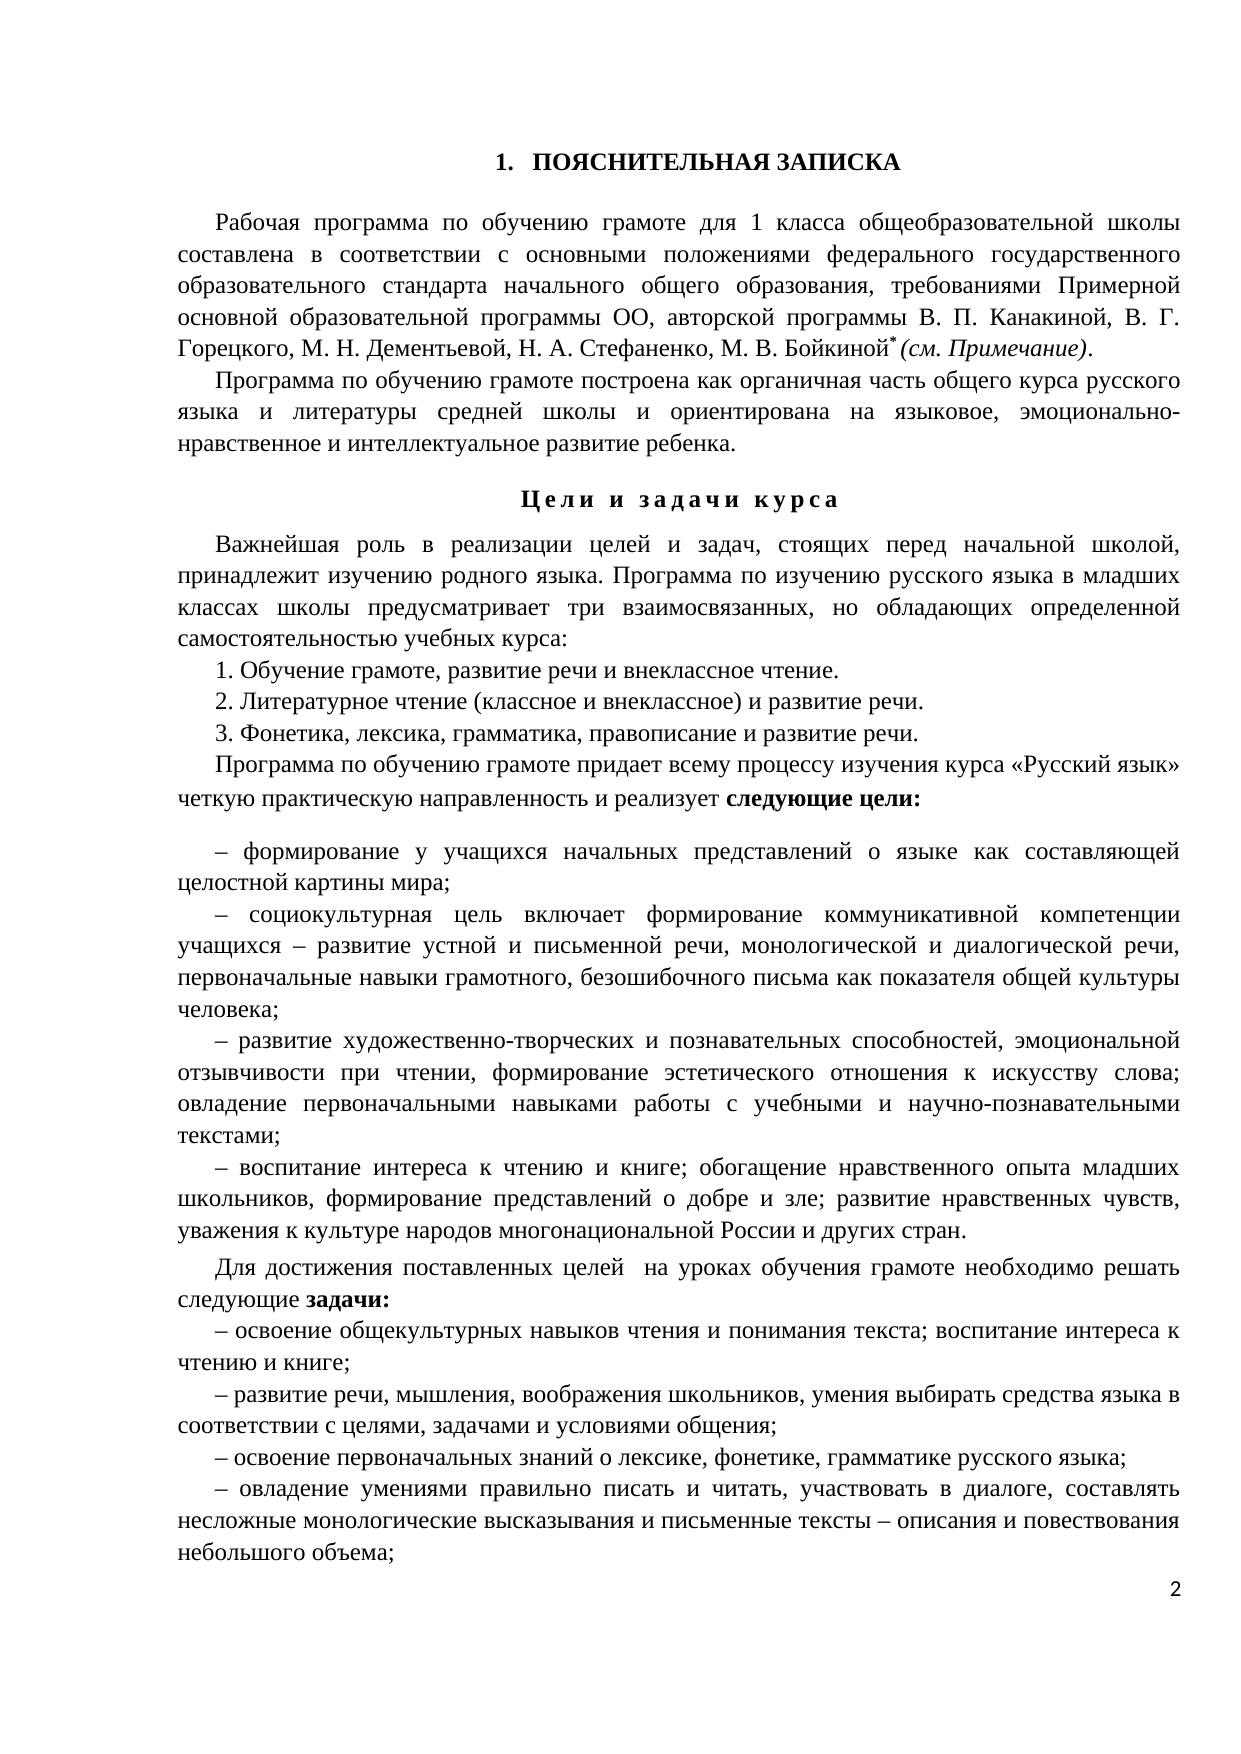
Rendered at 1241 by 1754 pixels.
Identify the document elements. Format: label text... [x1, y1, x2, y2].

list ПОЯСНИТЕЛЬНАЯ ЗАПИСКА [215, 147, 1181, 176]
text 3. Фонетика, лексика, грамматика, правописание и развитие речи. [177, 718, 1181, 747]
text – воспитание интереса к чтению и книге; обогащение нравственного опыта младших школьников, формирование представлений о добре и зле; развитие нравственных чувств, уважения к культуре народов многонациональной России и других стран. [177, 1152, 1181, 1243]
text Важнейшая роль в реализации целей и задач, стоящих перед начальной школой, принадлежит изучению родного языка. Программа по изучению русского языка в младших классах школы предусматривает три взаимосвязанных, но обладающих определенной самостоятельностью учебных курса: [177, 529, 1181, 652]
text Цели и задачи курса [177, 484, 1181, 513]
text Программа по обучению грамоте придает всему процессу изучения курса «Русский язык» четкую практическую направленность и реализует следующие цели: [177, 749, 1181, 811]
text – освоение общекультурных навыков чтения и понимания текста; воспитание интереса к чтению и книге; [177, 1316, 1181, 1376]
text Рабочая программа по обучению грамоте для 1 класса общеобразовательной школы составлена в соответствии с основными положениями федерального государственного образовательного стандарта начального общего образования, требованиями Примерной основной образовательной программы ОО, авторской программы В. П. Канакиной, В. Г. Горецкого, М. Н. Дементьевой, Н. А. Стефаненко, М. В. Бойкиной* (см. Примечание). [177, 207, 1181, 362]
text 2. Литературное чтение (классное и внеклассное) и развитие речи. [177, 686, 1181, 715]
text – освоение первоначальных знаний о лексике, фонетике, грамматике русского языка; [177, 1442, 1181, 1471]
text – социокультурная цель включает формирование коммуникативной компетенции учащихся – развитие устной и письменной речи, монологической и диалогической речи, первоначальные навыки грамотного, безошибочного письма как показателя общей культуры человека; [177, 899, 1181, 1022]
text – развитие речи, мышления, воображения школьников, умения выбирать средства языка в соответствии с целями, задачами и условиями общения; [177, 1379, 1181, 1439]
text Программа по обучению грамоте построена как органичная часть общего курса русского языка и литературы средней школы и ориентирована на языковое, эмоционально-нравственное и интеллектуальное развитие ребенка. [177, 365, 1181, 457]
text – развитие художественно-творческих и познавательных способностей, эмоциональной отзывчивости при чтении, формирование эстетического отношения к искусству слова; овладение первоначальными навыками работы с учебными и научно-познавательными текстами; [177, 1025, 1181, 1149]
text – формирование у учащихся начальных представлений о языке как составляющей целостной картины мира; [177, 836, 1181, 896]
text – овладение умениями правильно писать и читать, участвовать в диалоге, составлять несложные монологические высказывания и письменные тексты – описания и повествования небольшого объема; [177, 1473, 1181, 1565]
text 1. Обучение грамоте, развитие речи и внеклассное чтение. [177, 655, 1181, 684]
text Для достижения поставленных целей на уроках обучения грамоте необходимо решать следующие задачи: [177, 1252, 1181, 1313]
